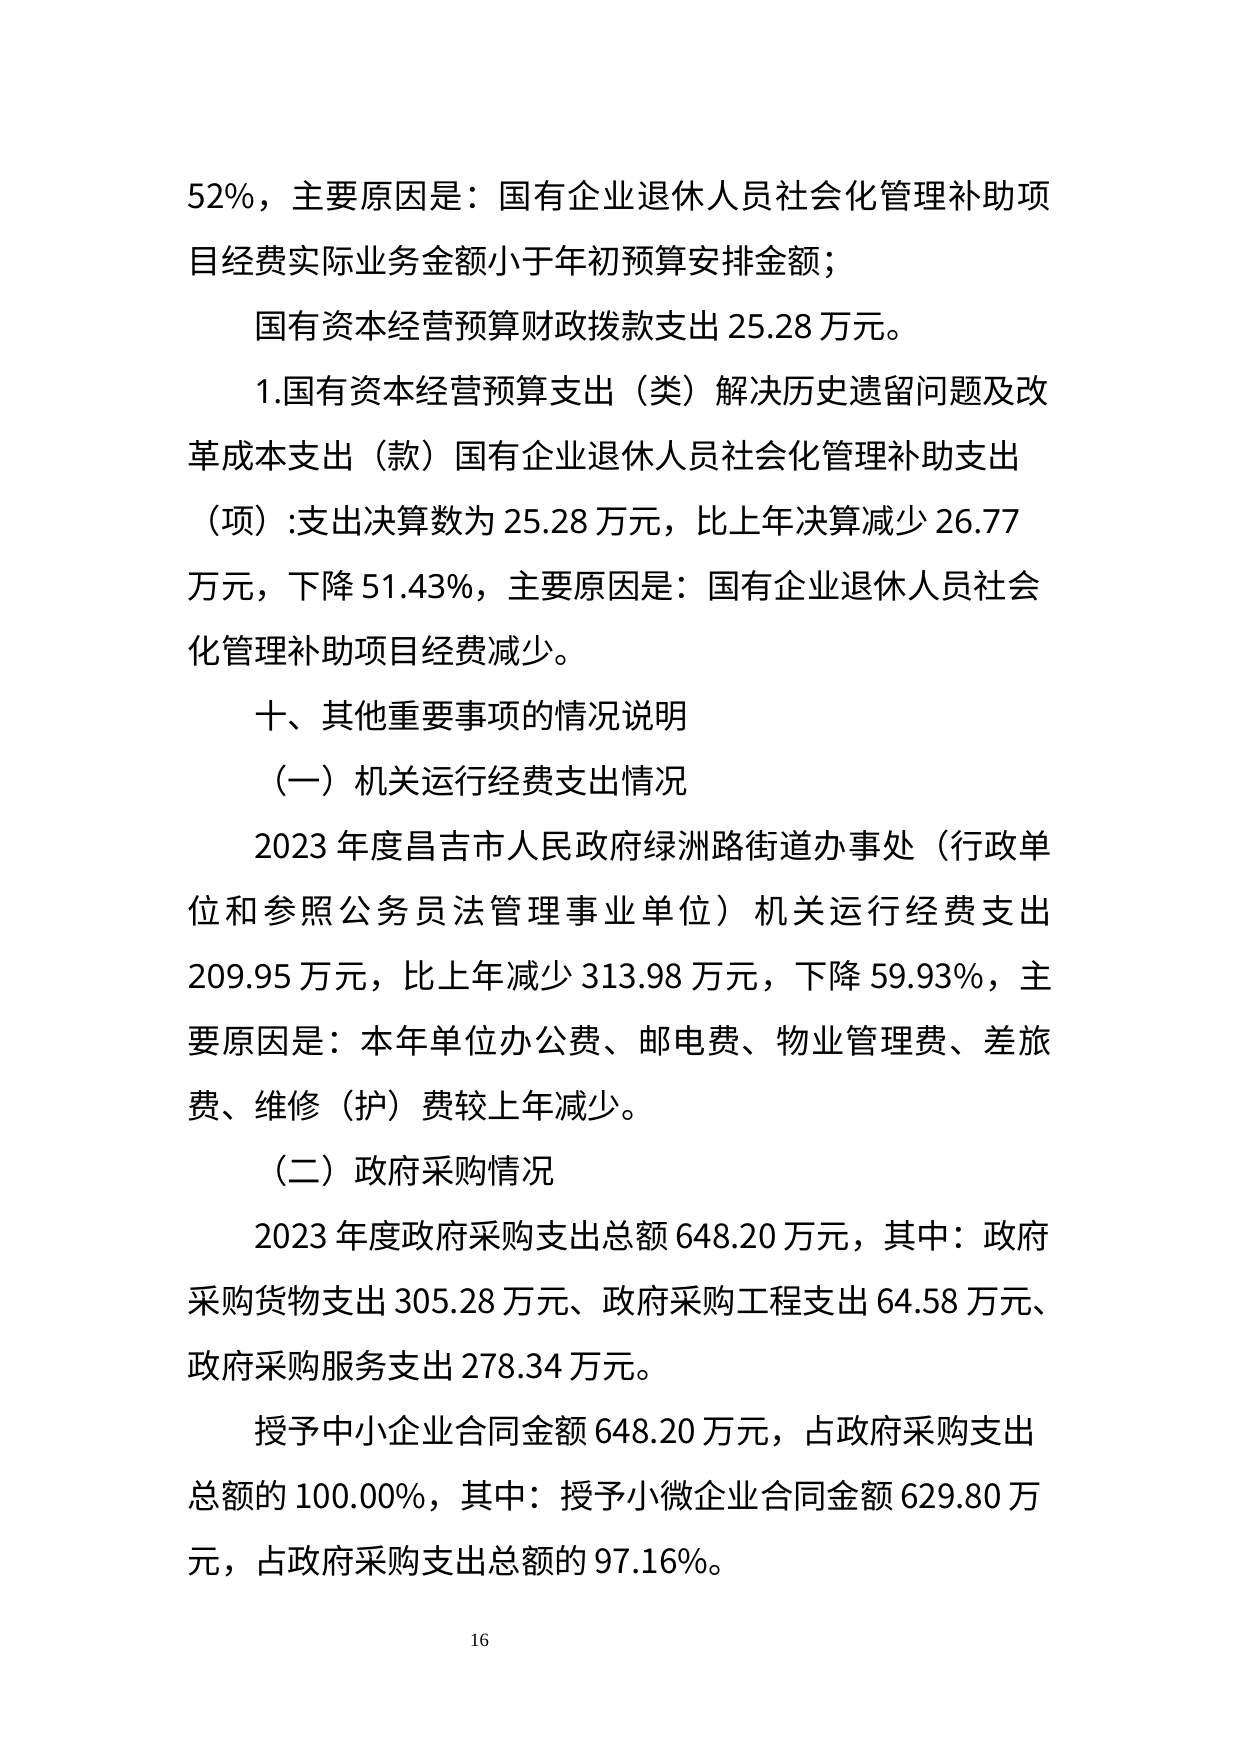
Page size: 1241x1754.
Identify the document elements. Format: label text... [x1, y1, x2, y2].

text 授予中小企业合同金额648.20万元，占政府采购支出总额的100.00%，其中：授予小微企业合同金额629.80万元，占政府采购支出总额的97.16%。 [187, 1397, 1053, 1592]
text 十、其他重要事项的情况说明 [187, 682, 1053, 747]
text 国有资本经营预算财政拨款支出25.28万元。 [187, 292, 1053, 357]
text 1.国有资本经营预算支出（类）解决历史遗留问题及改革成本支出（款）国有企业退休人员社会化管理补助支出（项）:支出决算数为25.28万元，比上年决算减少26.77万元，下降51.43%，主要原因是：国有企业退休人员社会化管理补助项目经费减少。 [187, 357, 1053, 682]
text 2023年度政府采购支出总额648.20万元，其中：政府采购货物支出305.28万元、政府采购工程支出64.58万元、政府采购服务支出278.34万元。 [187, 1202, 1053, 1397]
text （一）机关运行经费支出情况 [187, 747, 1053, 812]
text （二）政府采购情况 [187, 1137, 1053, 1202]
text 2023年度昌吉市人民政府绿洲路街道办事处（行政单位和参照公务员法管理事业单位）机关运行经费支出209.95万元，比上年减少313.98万元，下降59.93%，主要原因是：本年单位办公费、邮电费、物业管理费、差旅费、维修（护）费较上年减少。 [187, 812, 1053, 1137]
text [187, 162, 1053, 292]
